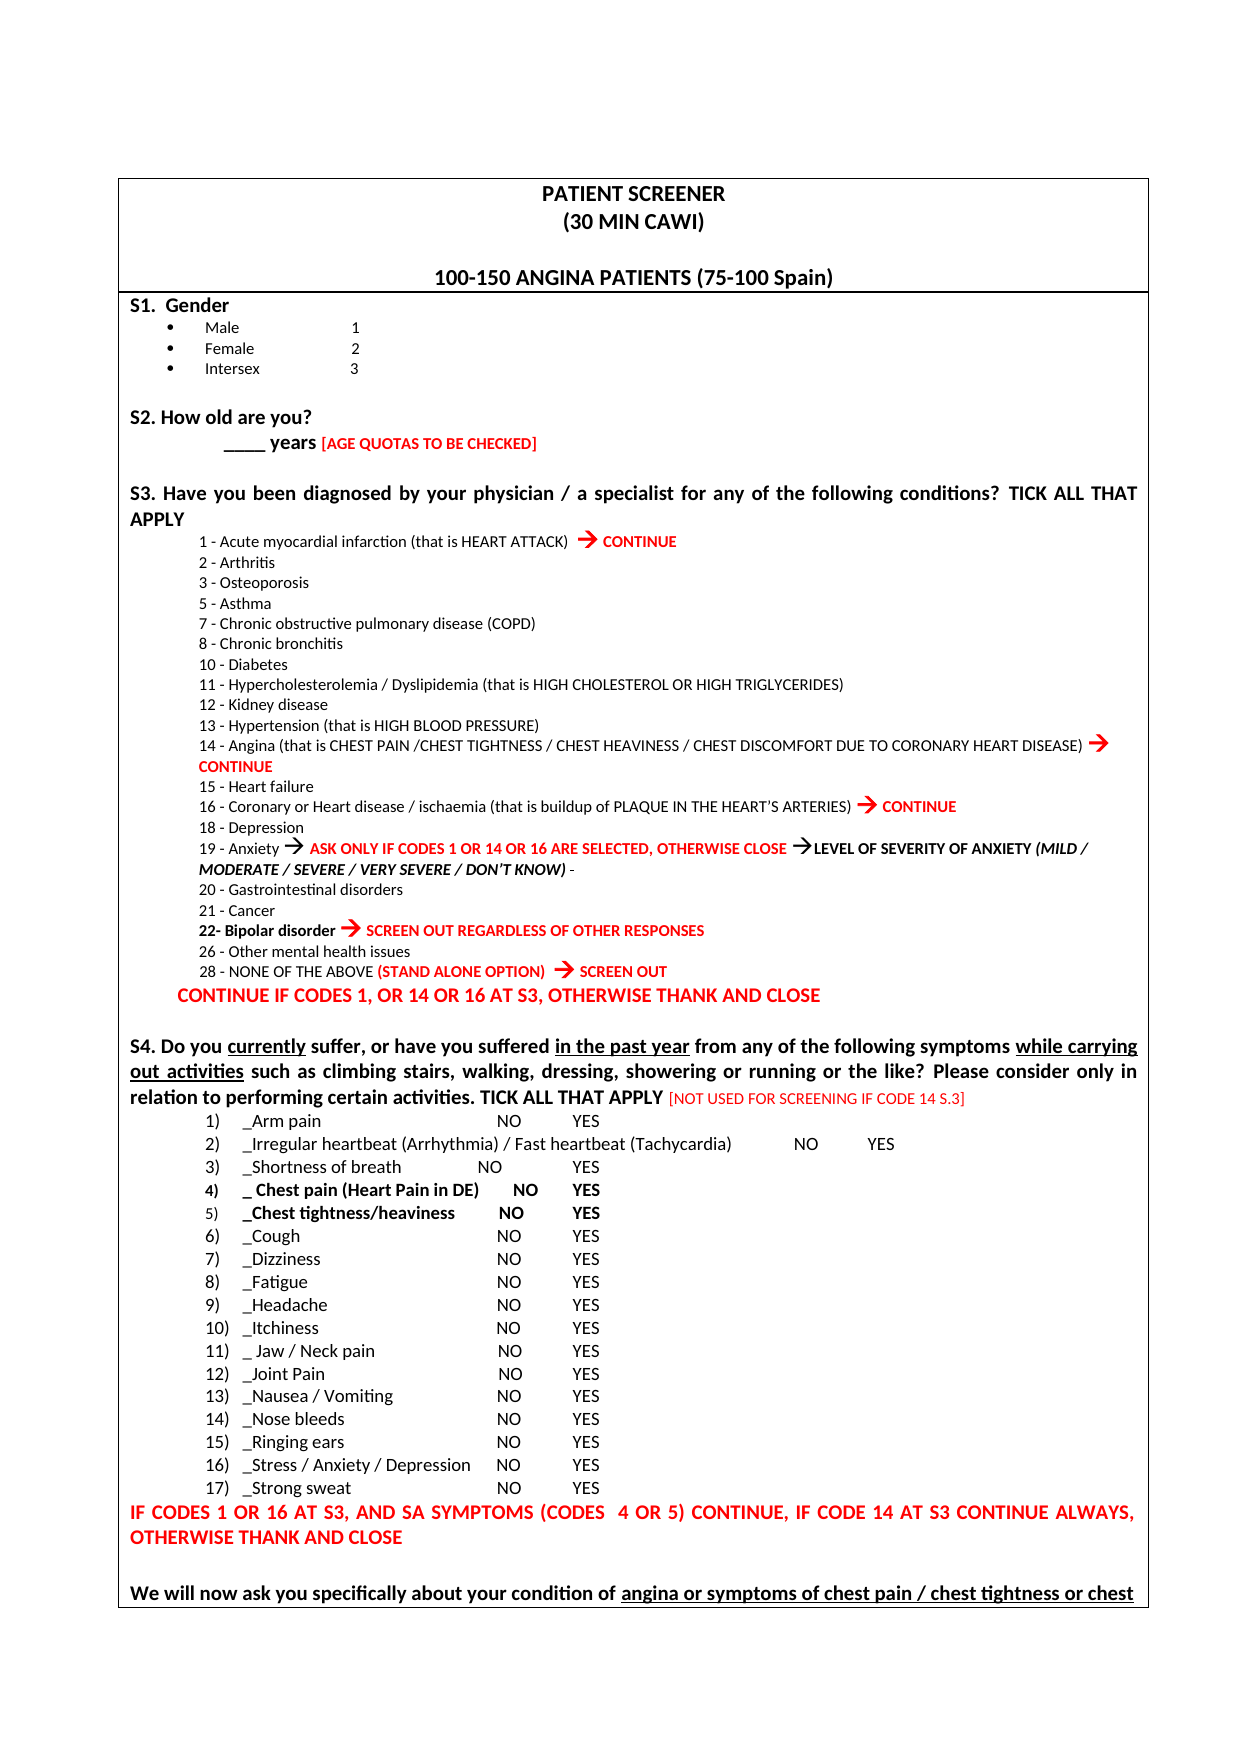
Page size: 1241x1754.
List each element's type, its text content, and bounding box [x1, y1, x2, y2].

table_header PATIENT SCREENER (30 MIN CAWI) 100-150 ANGINA PATIENTS (75-100 Spain) [119, 179, 1148, 291]
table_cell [119, 293, 1148, 1607]
